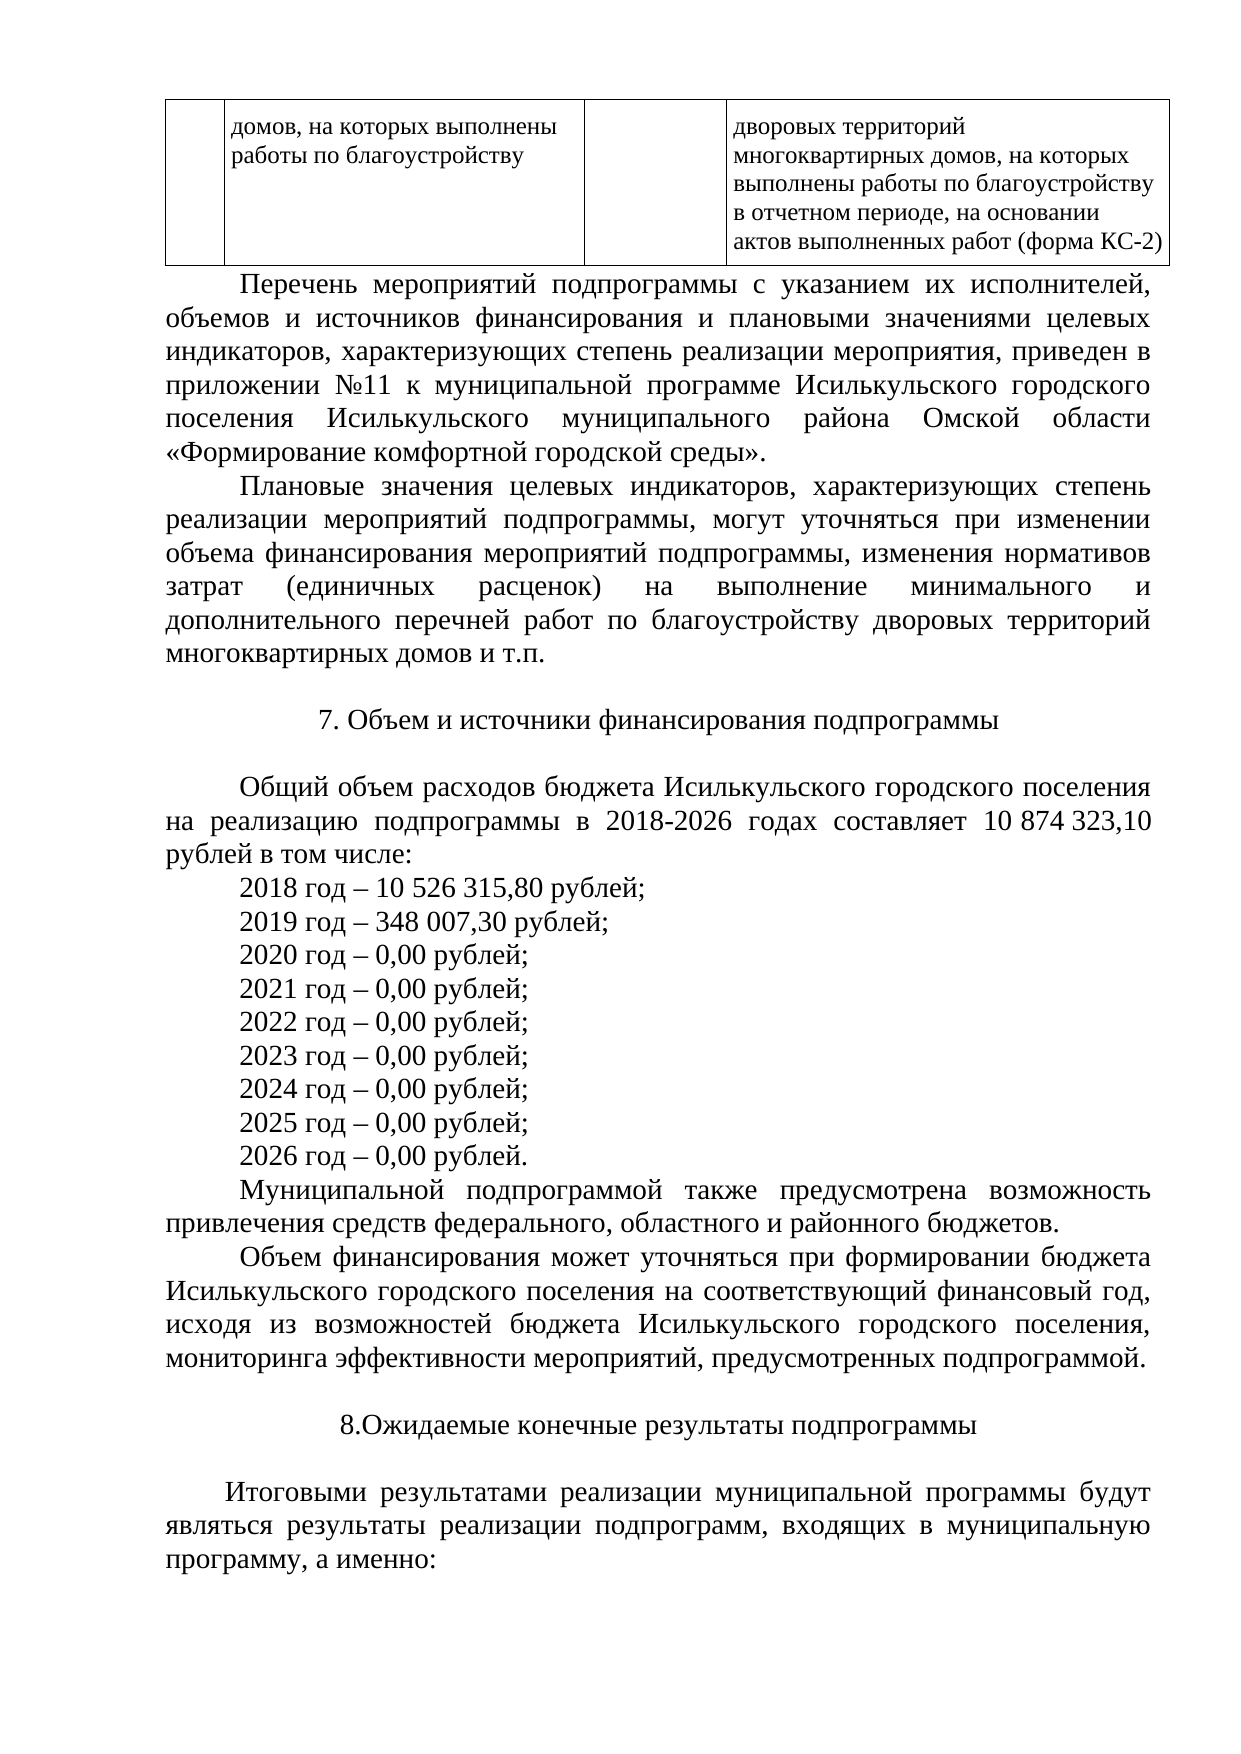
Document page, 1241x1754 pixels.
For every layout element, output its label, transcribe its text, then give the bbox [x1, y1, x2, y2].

table_cell % [585, 100, 726, 265]
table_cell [225, 100, 584, 265]
text 2025 год – 0,00 рублей; [165, 1105, 1152, 1138]
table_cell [727, 100, 1169, 265]
table_cell 2 [166, 100, 224, 265]
text 7. Объем и источники финансирования подпрограммы [165, 702, 1152, 736]
text 2024 год – 0,00 рублей; [165, 1071, 1152, 1105]
text 8.Ожидаемые конечные результаты подпрограммы [165, 1407, 1152, 1440]
text 2022 год – 0,00 рублей; [165, 1004, 1152, 1038]
text Итоговыми результатами реализации муниципальной программы будут являться результаты реализации подпрограмм, входящих в муниципальную программу, а именно: [165, 1474, 1152, 1574]
text 2019 год – 348 007,30 рублей; [165, 904, 1152, 937]
text 2021 год – 0,00 рублей; [165, 971, 1152, 1004]
text Перечень мероприятий подпрограммы с указанием их исполнителей, объемов и источников финансирования и плановыми значениями целевых индикаторов, характеризующих степень реализации мероприятия, приведен в приложении №11 к муниципальной программе Исилькульского городского поселения Исилькульского муниципального района Омской области «Формирование комфортной городской среды». [165, 266, 1152, 468]
text 2023 год – 0,00 рублей; [165, 1038, 1152, 1071]
text Плановые значения целевых индикаторов, характеризующих степень реализации мероприятий подпрограммы, могут уточняться при изменении объема финансирования мероприятий подпрограммы, изменения нормативов затрат (единичных расценок) на выполнение минимального и дополнительного перечней работ по благоустройству дворовых территорий многоквартирных домов и т.п. [165, 468, 1152, 669]
text Общий объем расходов бюджета Исилькульского городского поселения на реализацию подпрограммы в 2018-2026 годах составляет 10 874 323,10 рублей в том числе: [165, 769, 1152, 870]
text 2026 год – 0,00 рублей. [165, 1138, 1152, 1172]
text 2018 год – 10 526 315,80 рублей; [165, 870, 1152, 904]
text Муниципальной подпрограммой также предусмотрена возможность привлечения средств федерального, областного и районного бюджетов. [165, 1172, 1152, 1239]
text 2020 год – 0,00 рублей; [165, 937, 1152, 971]
text Объем финансирования может уточняться при формировании бюджета Исилькульского городского поселения на соответствующий финансовый год, исходя из возможностей бюджета Исилькульского городского поселения, мониторинга эффективности мероприятий, предусмотренных подпрограммой. [165, 1239, 1152, 1373]
